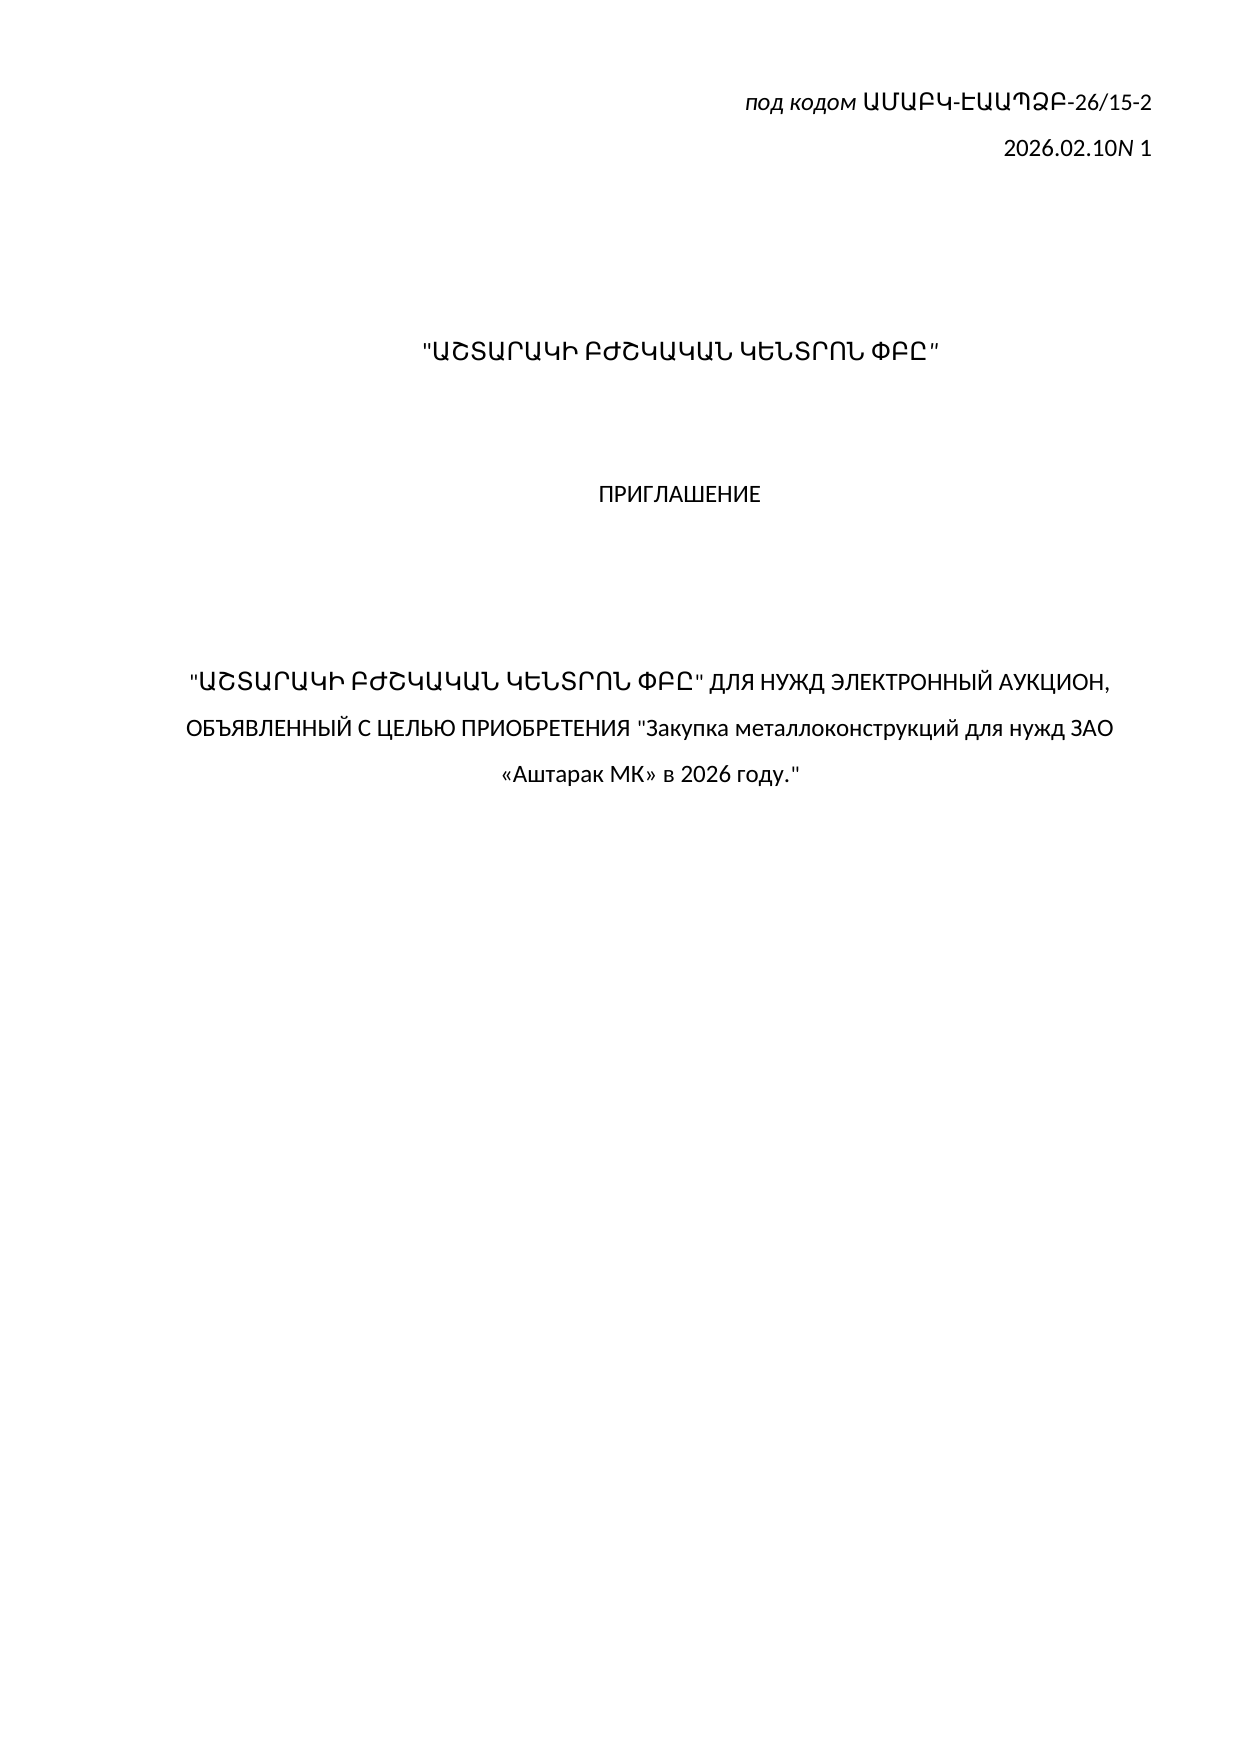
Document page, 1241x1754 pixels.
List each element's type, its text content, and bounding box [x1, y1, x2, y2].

text под кодом ԱՄԱԲԿ-ԷԱԱՊՁԲ-26/15-2 2026.02.10 N 1 [148, 86, 1152, 163]
text "ԱՇՏԱՐԱԿԻ ԲԺՇԿԱԿԱՆ ԿԵՆՏՐՈՆ ՓԲԸ" [148, 336, 1152, 367]
text ПРИГЛАШЕНИЕ [148, 478, 1152, 508]
text ОБЪЯВЛЕННЫЙ С ЦЕЛЬЮ ПРИОБРЕТЕНИЯ "Закупка металлоконструкций для нужд ЗАО «Аштарак МК» в 2026 году." [148, 712, 1152, 788]
text "ԱՇՏԱՐԱԿԻ ԲԺՇԿԱԿԱՆ ԿԵՆՏՐՈՆ ՓԲԸ" ДЛЯ НУЖД ЭЛЕКТРОННЫЙ АУКЦИОН, [148, 666, 1152, 697]
